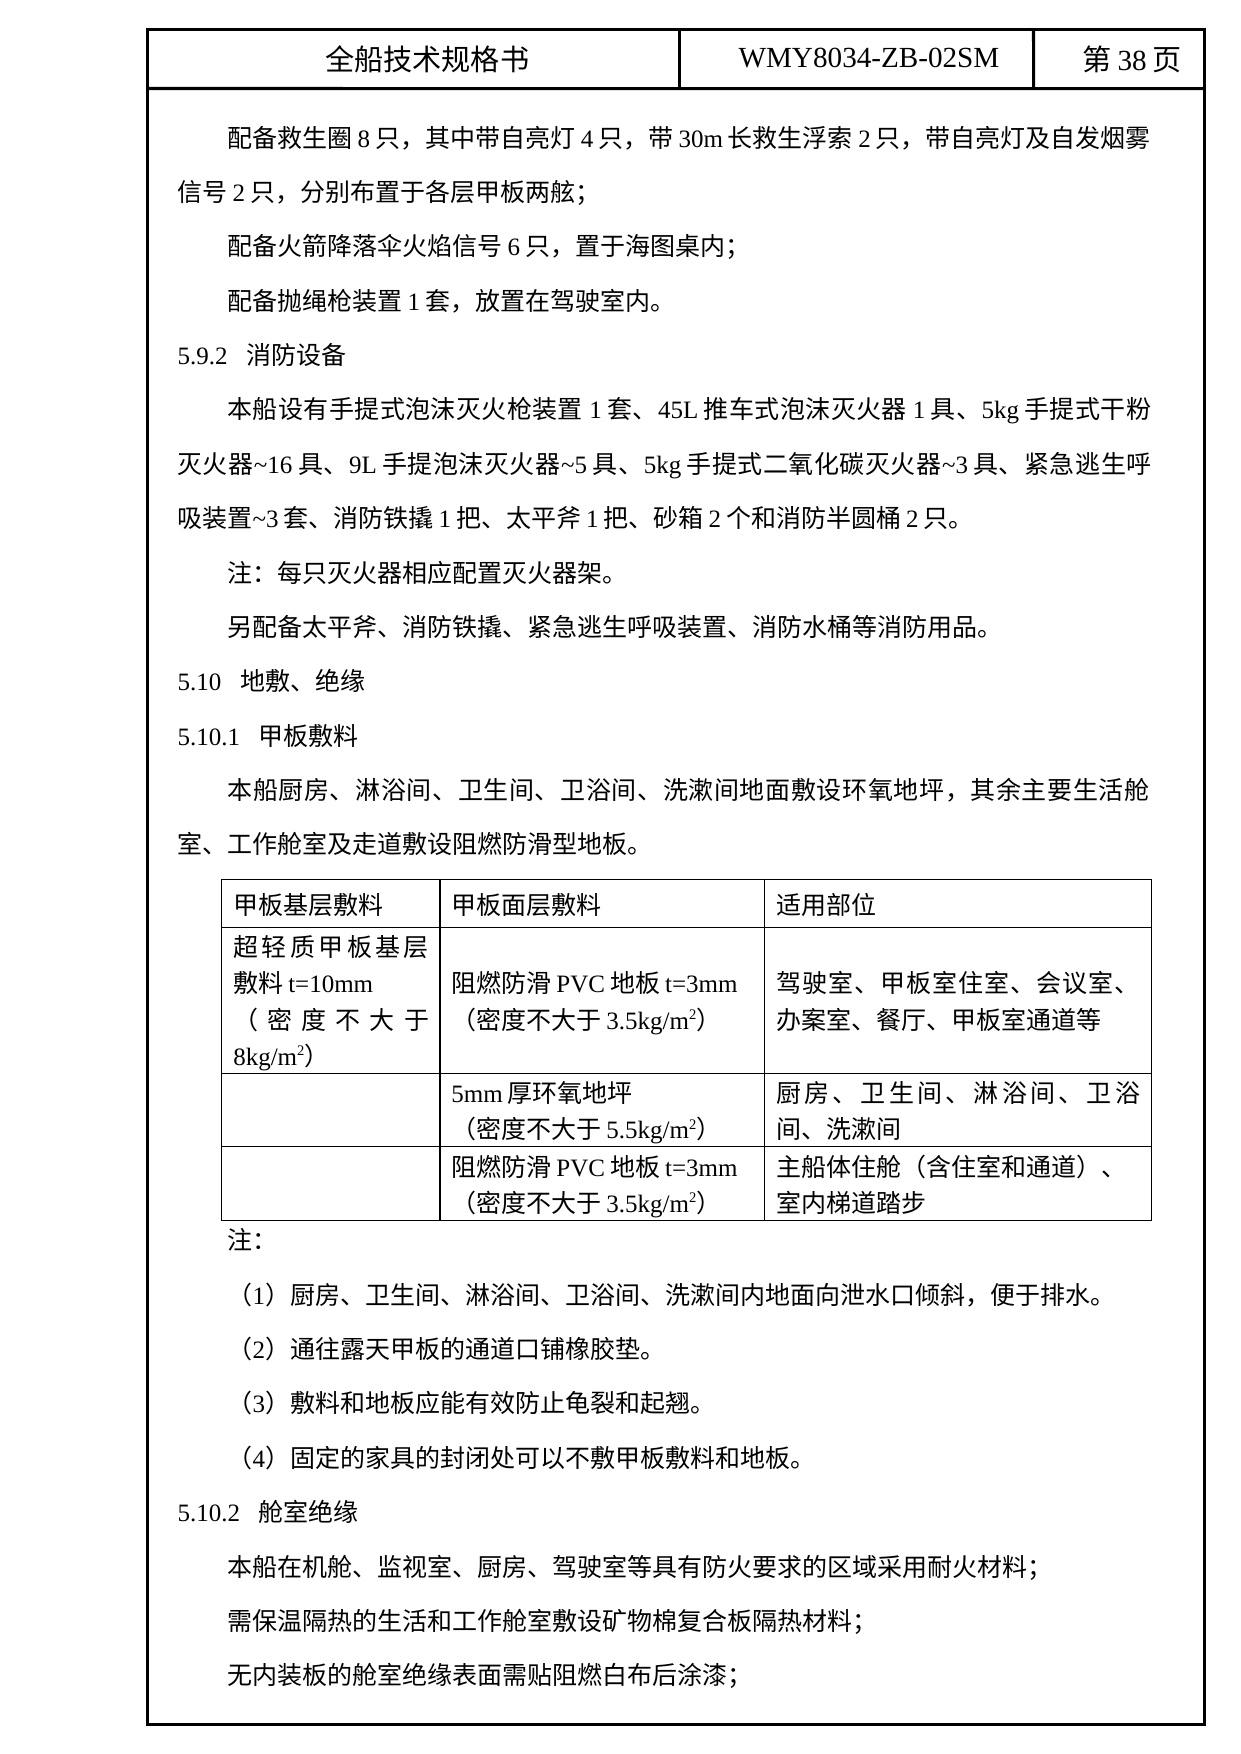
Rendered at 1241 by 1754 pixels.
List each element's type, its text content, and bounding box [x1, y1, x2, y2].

text 注：每只灭火器相应配置灭火器架。 [177, 553, 1152, 589]
text （2）通往露天甲板的通道口铺橡胶垫。 [177, 1329, 1152, 1366]
text （4）固定的家具的封闭处可以不敷甲板敷料和地板。 [177, 1438, 1152, 1474]
text 另配备太平斧、消防铁撬、紧急逃生呼吸装置、消防水桶等消防用品。 [177, 607, 1152, 644]
text 本船在机舱、监视室、厨房、驾驶室等具有防火要求的区域采用耐火材料； [177, 1547, 1152, 1583]
text 配备火箭降落伞火焰信号6只，置于海图桌内； [177, 227, 1152, 263]
table_cell [222, 1074, 439, 1146]
table_cell 主船体住舱（含住室和通道）、 室内梯道踏步 [765, 1147, 1151, 1220]
text 本船设有手提式泡沫灭火枪装置1套、泡沫灭火器1具、5kg手提式干粉灭火器~16具、手提泡沫灭火器~5具、5kg手提式二氧化碳灭火器~3具、紧急逃生呼吸装置~3套、消防铁撬1把、太平斧1把、砂箱2个和消防半圆桶2只。 [177, 390, 1152, 535]
table_cell 厨房、卫生间、淋浴间、卫浴间、洗漱间 [765, 1074, 1151, 1146]
text 配备救生圈8只，其中带自亮灯4只，带长救生浮索2只，带自亮灯及自发烟雾信号2只，分别布置于各层甲板两舷； [177, 118, 1152, 209]
list 舱室绝缘 [177, 1493, 1152, 1529]
text 需保温隔热的生活和工作舱室敷设矿物棉复合板隔热材料； [177, 1601, 1152, 1638]
list 消防设备 [177, 336, 1152, 372]
table_cell 驾驶室、甲板室住室、会议室、办案室、餐厅、甲板室通道等 [765, 928, 1151, 1073]
list 甲板敷料 [177, 716, 1152, 752]
text 无内装板的舱室绝缘表面需贴阻燃白布后涂漆； [177, 1656, 1152, 1692]
text 本船厨房、淋浴间、卫生间、卫浴间、洗漱间地面敷设环氧地坪，其余主要生活舱室、工作舱室及走道敷设阻燃防滑型地板。 [177, 771, 1152, 861]
table_header 甲板基层敷料 [222, 880, 439, 927]
table_header 适用部位 [765, 880, 1151, 927]
text （1）厨房、卫生间、淋浴间、卫浴间、洗漱间内地面向泄水口倾斜，便于排水。 [177, 1275, 1152, 1311]
table_cell 超轻质甲板基层敷料t=10mm （密度不大于8kg/m2） [222, 928, 439, 1073]
list 地敷、绝缘 [177, 662, 1152, 698]
text （3）敷料和地板应能有效防止龟裂和起翘。 [177, 1384, 1152, 1420]
table_cell [222, 1147, 439, 1220]
table_cell 阻燃防滑PVC地板t=3mm （密度不大于3.5kg/m2） [441, 1147, 764, 1220]
table_header 甲板面层敷料 [441, 880, 764, 927]
table_cell 5mm厚环氧地坪 （密度不大于5.5kg/m2） [441, 1074, 764, 1146]
text 配备抛绳枪装置1套，放置在驾驶室内。 [177, 281, 1152, 317]
table_cell 阻燃防滑PVC地板t=3mm （密度不大于3.5kg/m2） [441, 928, 764, 1073]
text 注： [177, 1221, 1152, 1257]
